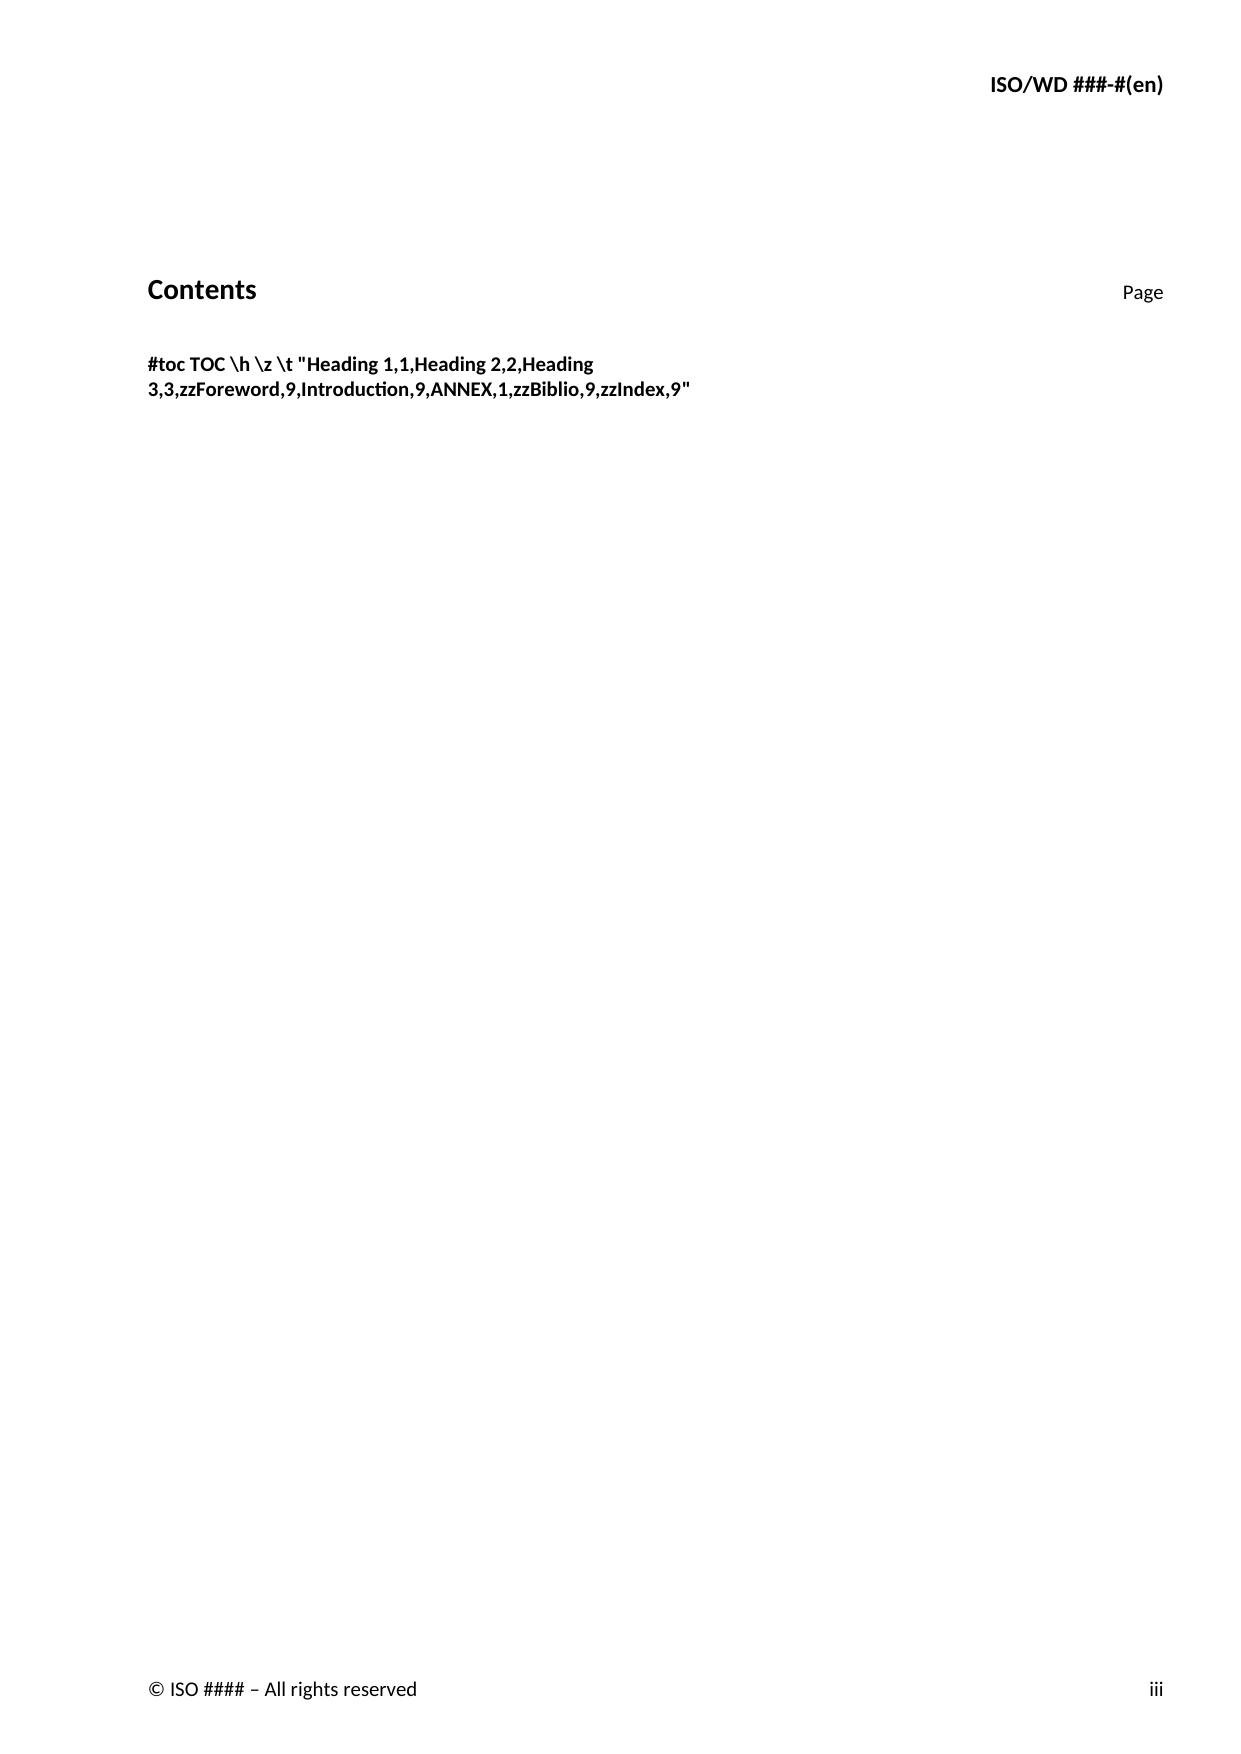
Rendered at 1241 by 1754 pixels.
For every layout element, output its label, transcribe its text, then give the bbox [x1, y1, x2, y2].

text #toc TOC \h \z \t "Heading 1,1,Heading 2,2,Heading 3,3,zzForeword,9,Introduction,9,ANNEX,1,zzBiblio,9,zzIndex,9" [148, 351, 1111, 402]
text Contents Page [148, 274, 1163, 306]
